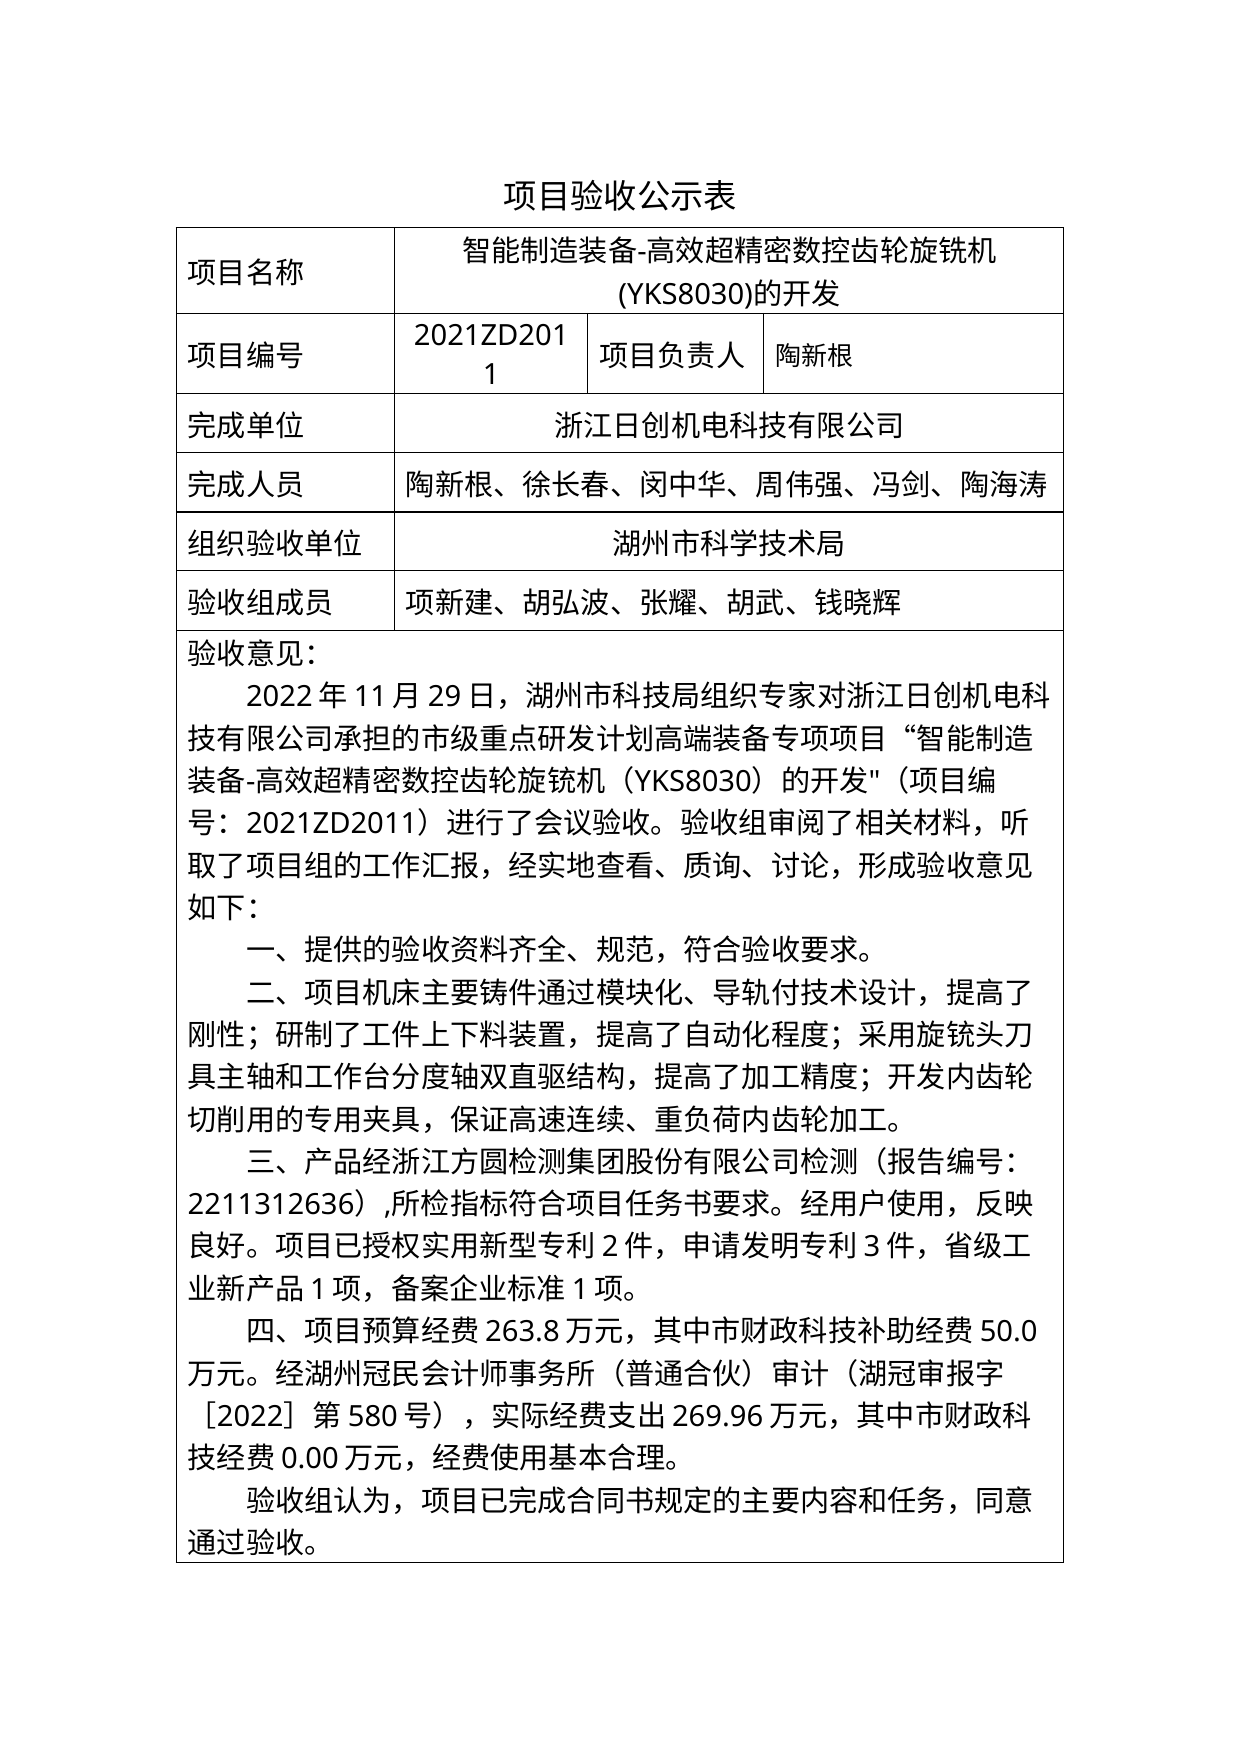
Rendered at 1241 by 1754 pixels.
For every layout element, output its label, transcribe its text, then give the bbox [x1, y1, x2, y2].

table_cell 湖州市科学技术局 [395, 513, 1063, 570]
table_cell 项目负责人 [588, 314, 763, 393]
table_cell 完成人员 [177, 453, 394, 511]
table_cell 2021ZD2011 [395, 314, 587, 393]
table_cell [177, 631, 1063, 1562]
table_cell 项目编号 [177, 314, 394, 393]
text 项目验收公示表 [187, 162, 1053, 227]
table_header 智能制造装备-高效超精密数控齿轮旋铣机(YKS8030)的开发 [395, 228, 1063, 313]
table_cell 项新建、胡弘波、张耀、胡武、钱晓辉 [395, 571, 1063, 629]
table_cell 陶新根、徐长春、闵中华、周伟强、冯剑、陶海涛 [395, 453, 1063, 511]
table_cell 完成单位 [177, 394, 394, 452]
table_cell 陶新根 [764, 314, 1063, 393]
table_cell 浙江日创机电科技有限公司 [395, 394, 1063, 452]
table_cell 组织验收单位 [177, 513, 394, 570]
table_header 项目名称 [177, 228, 394, 313]
table_cell 验收组成员 [177, 571, 394, 629]
